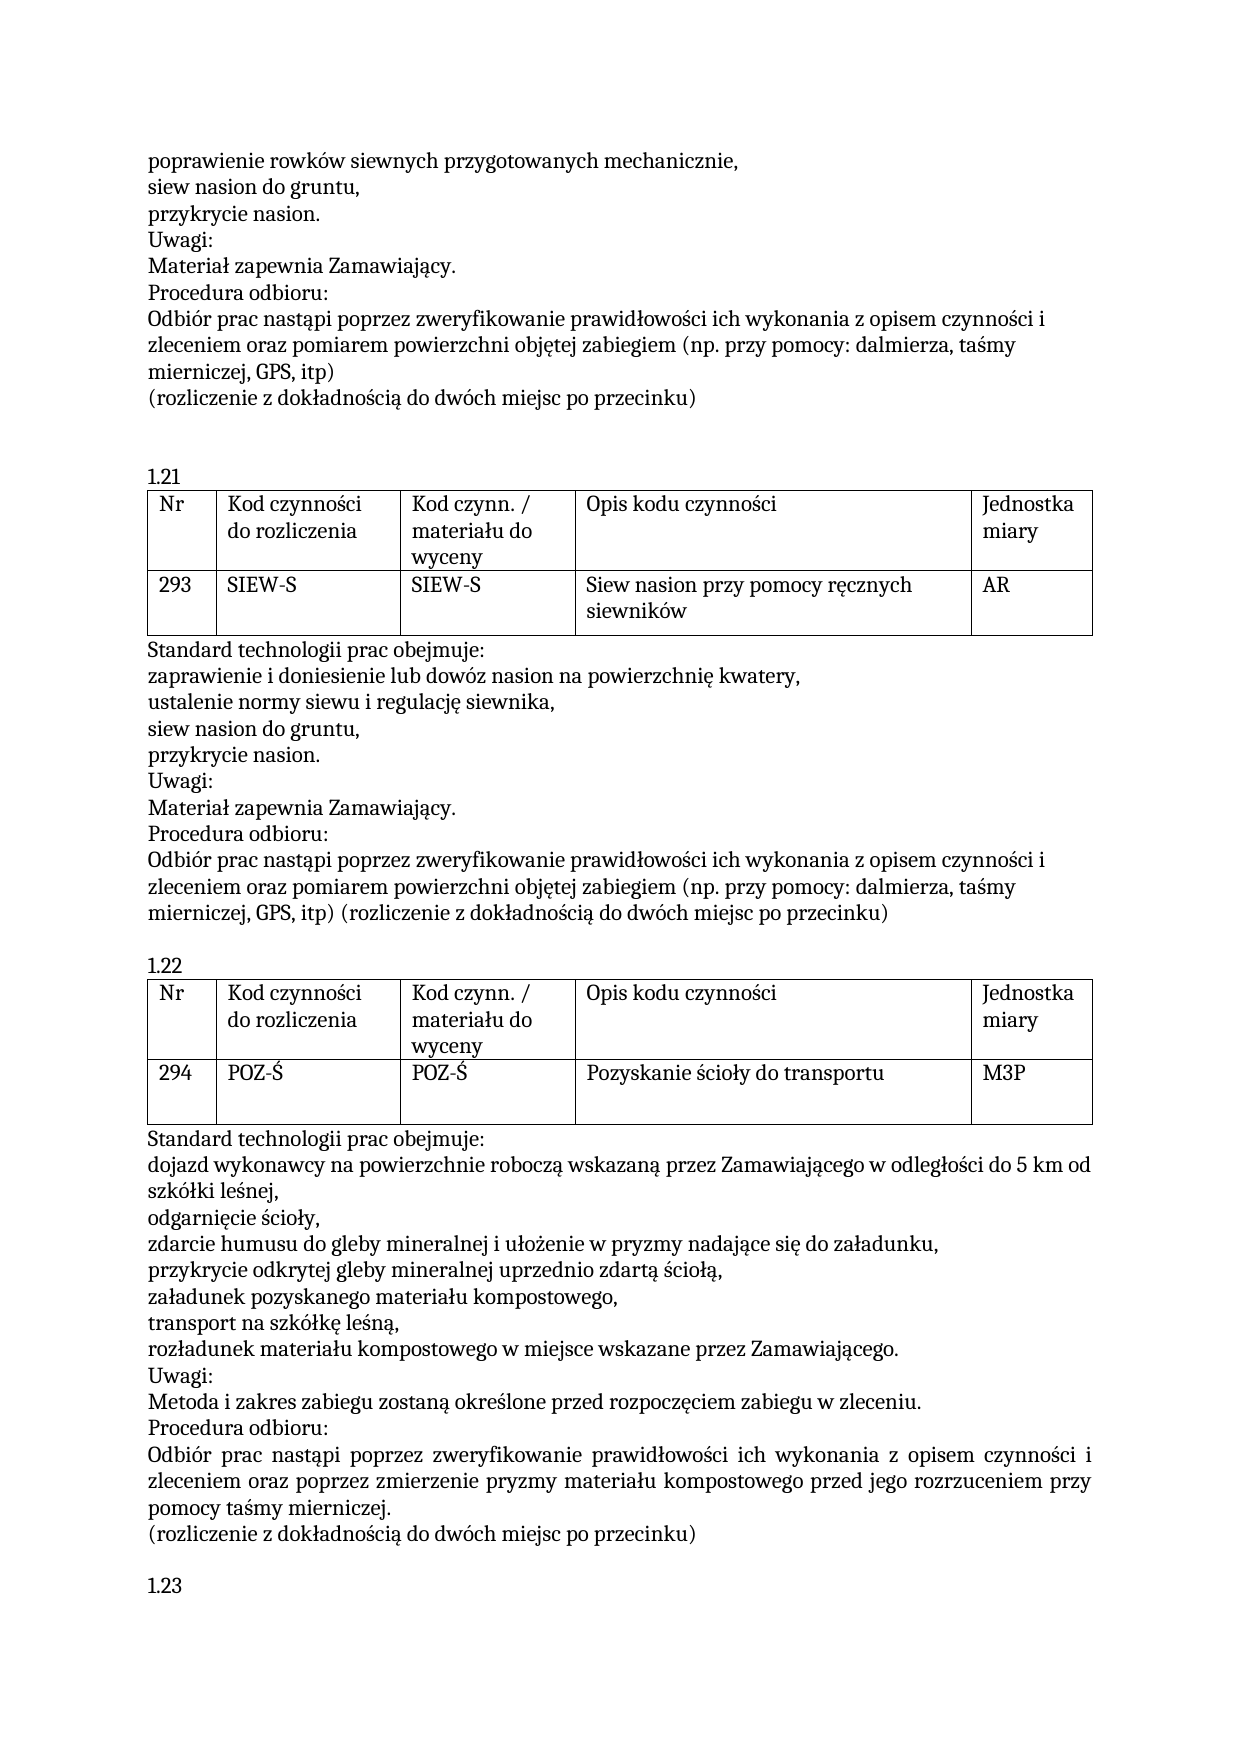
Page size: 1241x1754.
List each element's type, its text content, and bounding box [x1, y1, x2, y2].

table_cell M3P [972, 1060, 1092, 1124]
text Uwagi: [148, 768, 1093, 794]
text 1.22 [148, 953, 1093, 979]
text (rozliczenie z dokładnością do dwóch miejsc po przecinku) [148, 1521, 1093, 1547]
table_cell 294 [148, 1060, 216, 1124]
table_header Kod czynności do rozliczenia [217, 491, 400, 570]
text zdarcie humusu do gleby mineralnej i ułożenie w pryzmy nadające się do załadunku, [148, 1231, 1093, 1257]
text (rozliczenie z dokładnością do dwóch miejsc po przecinku) [148, 385, 1093, 411]
table_header Kod czynn. / materiału do wyceny [401, 491, 575, 570]
text Uwagi: [148, 1362, 1093, 1389]
text Uwagi: [148, 227, 1093, 253]
text 1.21 [148, 464, 1093, 490]
text załadunek pozyskanego materiału kompostowego, [148, 1283, 1093, 1310]
table_header Jednostka miary [972, 491, 1092, 570]
table_cell POZ-Ś [217, 1060, 400, 1124]
text rozładunek materiału kompostowego w miejsce wskazane przez Zamawiającego. [148, 1336, 1093, 1362]
table_cell Siew nasion przy pomocy ręcznych siewników [576, 571, 971, 635]
text przykrycie nasion. [148, 200, 1093, 227]
text Materiał zapewnia Zamawiający. [148, 794, 1093, 821]
table_header Jednostka miary [972, 980, 1092, 1059]
table_cell SIEW-S [217, 571, 400, 635]
table_cell Pozyskanie ścioły do transportu [576, 1060, 971, 1124]
text przykrycie nasion. [148, 742, 1093, 768]
text dojazd wykonawcy na powierzchnie roboczą wskazaną przez Zamawiającego w odległości do 5 km od szkółki leśnej, [148, 1152, 1093, 1204]
text Standard technologii prac obejmuje: [148, 636, 1093, 663]
table_cell 293 [148, 571, 216, 635]
text odgarnięcie ścioły, [148, 1204, 1093, 1231]
table_cell SIEW-S [401, 571, 575, 635]
text 1.23 [148, 1573, 1093, 1600]
text Procedura odbioru: [148, 279, 1093, 306]
text Procedura odbioru: [148, 1415, 1093, 1442]
text poprawienie rowków siewnych przygotowanych mechanicznie, [148, 148, 1093, 174]
table_header Opis kodu czynności [576, 980, 971, 1059]
table_header Kod czynności do rozliczenia [217, 980, 400, 1059]
text ustalenie normy siewu i regulację siewnika, [148, 689, 1093, 716]
table_cell POZ-Ś [401, 1060, 575, 1124]
text przykrycie odkrytej gleby mineralnej uprzednio zdartą ściołą, [148, 1257, 1093, 1283]
text siew nasion do gruntu, [148, 174, 1093, 200]
text Standard technologii prac obejmuje: [148, 1125, 1093, 1152]
text Odbiór prac nastąpi poprzez zweryfikowanie prawidłowości ich wykonania z opisem czynności i zleceniem oraz poprzez zmierzenie pryzmy materiału kompostowego przed jego rozrzuceniem przy pomocy taśmy mierniczej. [148, 1442, 1093, 1521]
table_cell AR [972, 571, 1092, 635]
text zaprawienie i doniesienie lub dowóz nasion na powierzchnię kwatery, [148, 663, 1093, 689]
text siew nasion do gruntu, [148, 716, 1093, 742]
table_header Kod czynn. / materiału do wyceny [401, 980, 575, 1059]
table_header Nr [148, 980, 216, 1059]
text Materiał zapewnia Zamawiający. [148, 253, 1093, 279]
text Odbiór prac nastąpi poprzez zweryfikowanie prawidłowości ich wykonania z opisem czynności i zleceniem oraz pomiarem powierzchni objętej zabiegiem (np. przy pomocy: dalmierza, taśmy mierniczej, GPS, itp) (rozliczenie z dokładnością do dwóch miejsc po przecinku) [148, 847, 1093, 926]
table_header Opis kodu czynności [576, 491, 971, 570]
table_header Nr [148, 491, 216, 570]
text Metoda i zakres zabiegu zostaną określone przed rozpoczęciem zabiegu w zleceniu. [148, 1389, 1093, 1415]
text transport na szkółkę leśną, [148, 1310, 1093, 1336]
text Procedura odbioru: [148, 821, 1093, 847]
